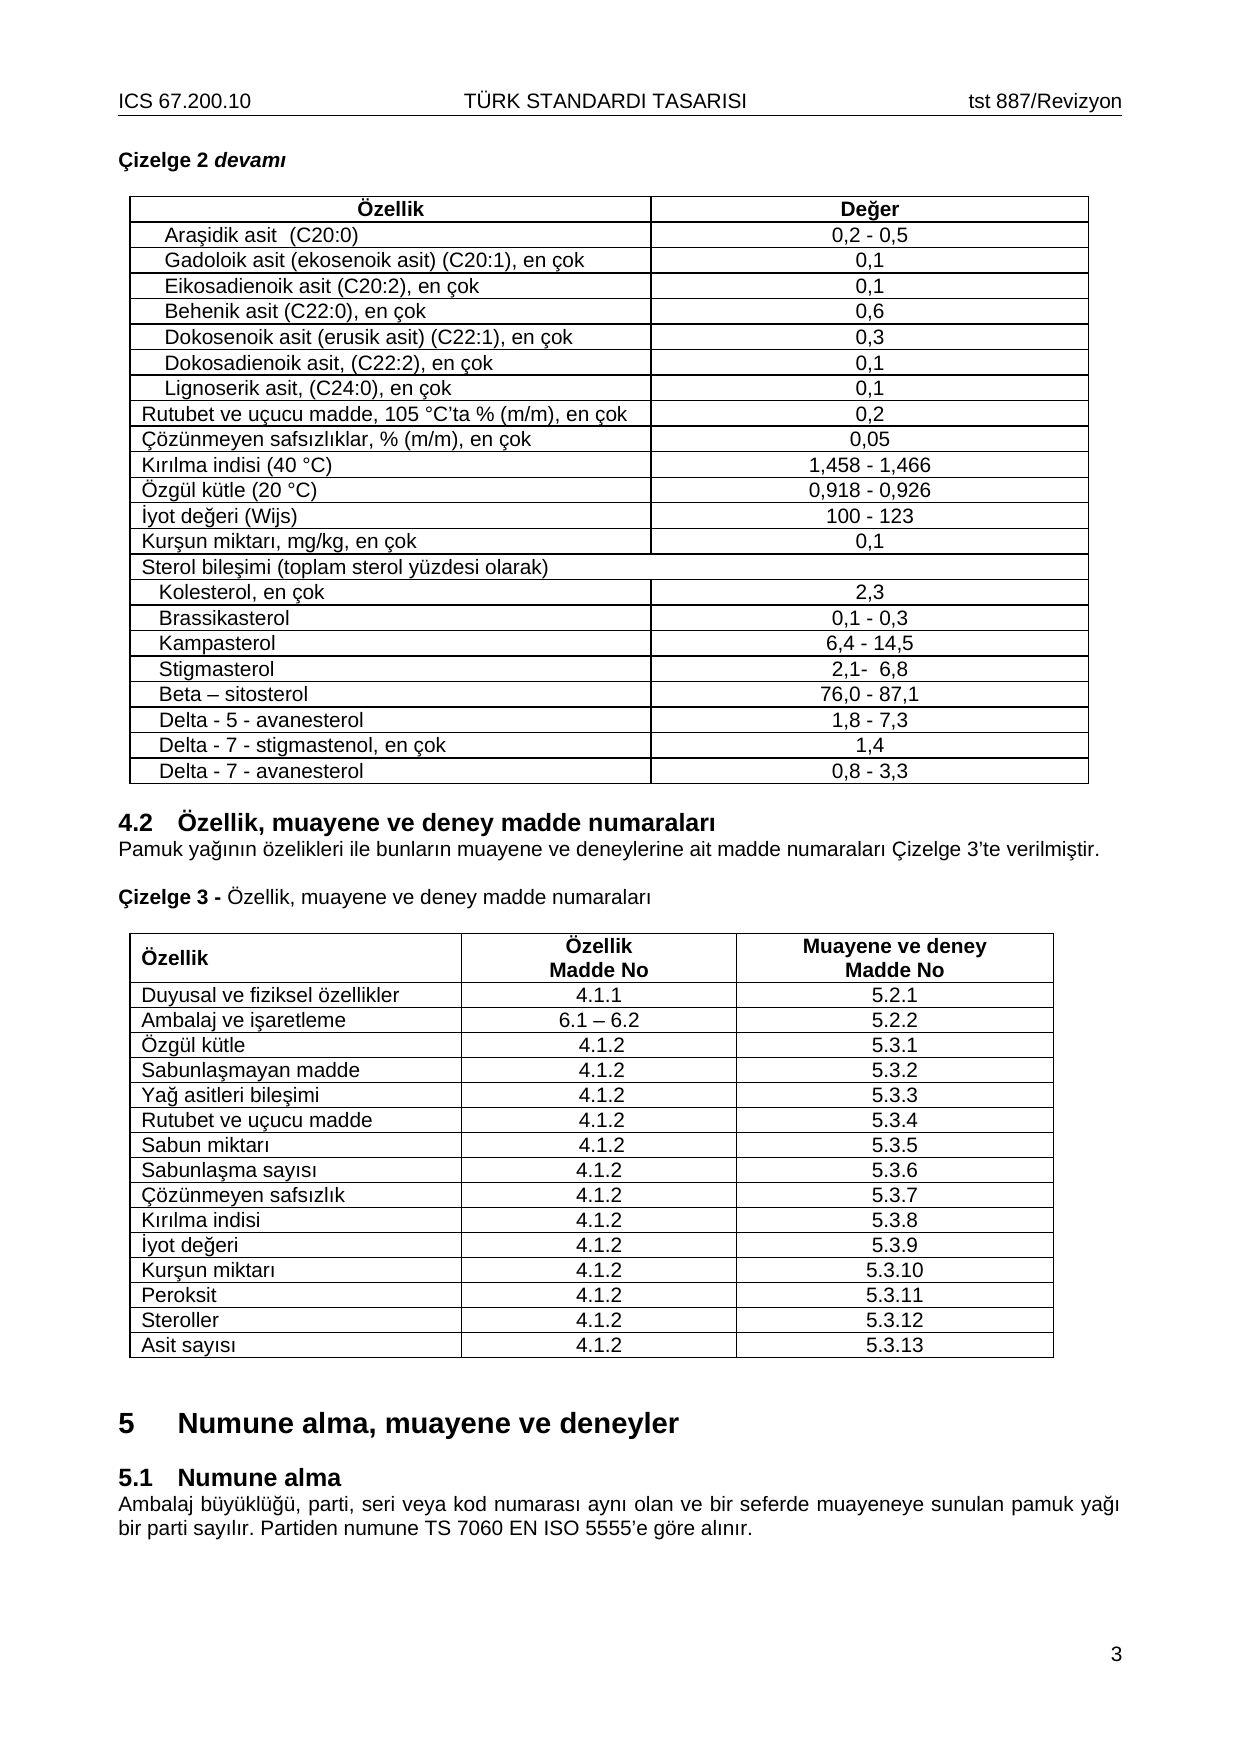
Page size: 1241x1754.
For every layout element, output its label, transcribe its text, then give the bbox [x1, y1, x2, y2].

table_cell Rutubet ve uçucu madde, 105 °C’ta % (m/m), en çok [131, 401, 650, 425]
table_cell 5.3.6 [737, 1158, 1053, 1182]
table_cell Stigmasterol [131, 657, 650, 681]
table_cell 4.1.2 [462, 1083, 736, 1107]
table_cell 0,2 [652, 401, 1088, 425]
table_cell 4.1.2 [462, 1233, 736, 1257]
table_cell İyot değeri [131, 1233, 461, 1257]
subtitle 5 Numune alma, muayene ve deneyler [118, 1406, 1122, 1439]
table_cell 5.3.12 [737, 1308, 1053, 1332]
table_cell Kampasterol [131, 631, 650, 655]
table_cell 5.3.13 [737, 1333, 1053, 1357]
table_cell 5.2.2 [737, 1008, 1053, 1032]
table_cell 2,1- 6,8 [652, 657, 1088, 681]
table_cell 0,05 [652, 427, 1088, 451]
table_cell Ambalaj ve işaretleme [131, 1008, 461, 1032]
table_cell 4.1.1 [462, 983, 736, 1007]
table_cell İyot değeri (Wijs) [131, 503, 650, 527]
table_cell 76,0 - 87,1 [652, 682, 1088, 706]
table_cell Kurşun miktarı, mg/kg, en çok [131, 529, 650, 553]
table_cell Delta - 7 - avanesterol [131, 759, 650, 783]
table_cell Kolesterol, en çok [131, 580, 650, 604]
table_cell 100 - 123 [652, 503, 1088, 527]
table_cell Kırılma indisi (40 °C) [131, 452, 650, 476]
table_cell 1,4 [652, 733, 1088, 757]
table_cell Eikosadienoik asit (C20:2), en çok [131, 274, 650, 298]
table_cell Steroller [131, 1308, 461, 1332]
table_cell Gadoloik asit (ekosenoik asit) (C20:1), en çok [131, 248, 650, 272]
table_cell 4.1.2 [462, 1158, 736, 1182]
table_cell 5.3.4 [737, 1108, 1053, 1132]
table_cell 4.1.2 [462, 1258, 736, 1282]
table_cell 5.3.11 [737, 1283, 1053, 1307]
table_cell Yağ asitleri bileşimi [131, 1083, 461, 1107]
table_cell 4.1.2 [462, 1333, 736, 1357]
table_header Özellik [131, 197, 650, 221]
table_cell Behenik asit (C22:0), en çok [131, 299, 650, 323]
table_cell 5.3.3 [737, 1083, 1053, 1107]
table_cell 5.3.9 [737, 1233, 1053, 1257]
table_cell 0,1 [652, 248, 1088, 272]
table_cell 2,3 [652, 580, 1088, 604]
table_cell Asit sayısı [131, 1333, 461, 1357]
subtitle 5.1 Numune alma [118, 1463, 1122, 1492]
table_cell 1,458 - 1,466 [652, 452, 1088, 476]
table_cell Sabunlaşma sayısı [131, 1158, 461, 1182]
table_cell Delta - 7 - stigmastenol, en çok [131, 733, 650, 757]
table_cell Çözünmeyen safsızlık [131, 1183, 461, 1207]
table_cell 0,918 - 0,926 [652, 478, 1088, 502]
table_cell 0,8 - 3,3 [652, 759, 1088, 783]
table_cell Rutubet ve uçucu madde [131, 1108, 461, 1132]
text Çizelge 2 devamı [118, 148, 1122, 172]
subtitle 4.2 Özellik, muayene ve deney madde numaraları [118, 808, 1122, 837]
table_cell 4.1.2 [462, 1208, 736, 1232]
table_cell Sabun miktarı [131, 1133, 461, 1157]
table_cell Peroksit [131, 1283, 461, 1307]
table_cell Duyusal ve fiziksel özellikler [131, 983, 461, 1007]
table_cell 4.1.2 [462, 1058, 736, 1082]
table_cell 4.1.2 [462, 1183, 736, 1207]
table_cell Kırılma indisi [131, 1208, 461, 1232]
table_cell 0,1 [652, 350, 1088, 374]
table_cell 5.2.1 [737, 983, 1053, 1007]
table_cell 4.1.2 [462, 1308, 736, 1332]
table_cell 4.1.2 [462, 1133, 736, 1157]
text Ambalaj büyüklüğü, parti, seri veya kod numarası aynı olan ve bir seferde muayeneye sunulan pamuk yağı bir parti sayılır. Partiden numune TS 7060 EN ISO 5555’e göre alınır. [118, 1492, 1122, 1540]
table_cell 5.3.8 [737, 1208, 1053, 1232]
text Pamuk yağının özelikleri ile bunların muayene ve deneylerine ait madde numaraları Çizelge 3’te verilmiştir. [118, 837, 1122, 861]
table_cell 5.3.5 [737, 1133, 1053, 1157]
table_header Özellik [131, 934, 461, 982]
table_cell 6.1 – 6.2 [462, 1008, 736, 1032]
table_cell 5.3.7 [737, 1183, 1053, 1207]
text Çizelge 3 - Özellik, muayene ve deney madde numaraları [118, 885, 1122, 909]
table_cell 6,4 - 14,5 [652, 631, 1088, 655]
table_cell 4.1.2 [462, 1033, 736, 1057]
table_cell Dokosadienoik asit, (C22:2), en çok [131, 350, 650, 374]
table_cell Brassikasterol [131, 606, 650, 629]
table_cell Kurşun miktarı [131, 1258, 461, 1282]
table_cell Çözünmeyen safsızlıklar, % (m/m), en çok [131, 427, 650, 451]
table_cell 5.3.10 [737, 1258, 1053, 1282]
table_cell 0,1 - 0,3 [652, 606, 1088, 629]
table_cell 0,1 [652, 529, 1088, 553]
table_cell Dokosenoik asit (erusik asit) (C22:1), en çok [131, 325, 650, 349]
table_cell 0,1 [652, 274, 1088, 298]
table_cell Sabunlaşmayan madde [131, 1058, 461, 1082]
table_cell 0,3 [652, 325, 1088, 349]
table_header Değer [652, 197, 1088, 221]
table_cell Araşidik asit (C20:0) [131, 223, 650, 247]
table_cell 0,1 [652, 376, 1088, 400]
table_cell Beta – sitosterol [131, 682, 650, 706]
table_header Özellik Madde No [462, 934, 736, 982]
table_cell Sterol bileşimi (toplam sterol yüzdesi olarak) [131, 555, 1088, 578]
table_cell 0,6 [652, 299, 1088, 323]
table_cell 5.3.2 [737, 1058, 1053, 1082]
table_cell 4.1.2 [462, 1108, 736, 1132]
table_cell 0,2 - 0,5 [652, 223, 1088, 247]
table_cell 1,8 - 7,3 [652, 708, 1088, 732]
table_cell Delta - 5 - avanesterol [131, 708, 650, 732]
table_cell 4.1.2 [462, 1283, 736, 1307]
table_cell Özgül kütle (20 °C) [131, 478, 650, 502]
table_header Muayene ve deney Madde No [737, 934, 1053, 982]
table_cell Özgül kütle [131, 1033, 461, 1057]
table_cell 5.3.1 [737, 1033, 1053, 1057]
table_cell Lignoserik asit, (C24:0), en çok [131, 376, 650, 400]
